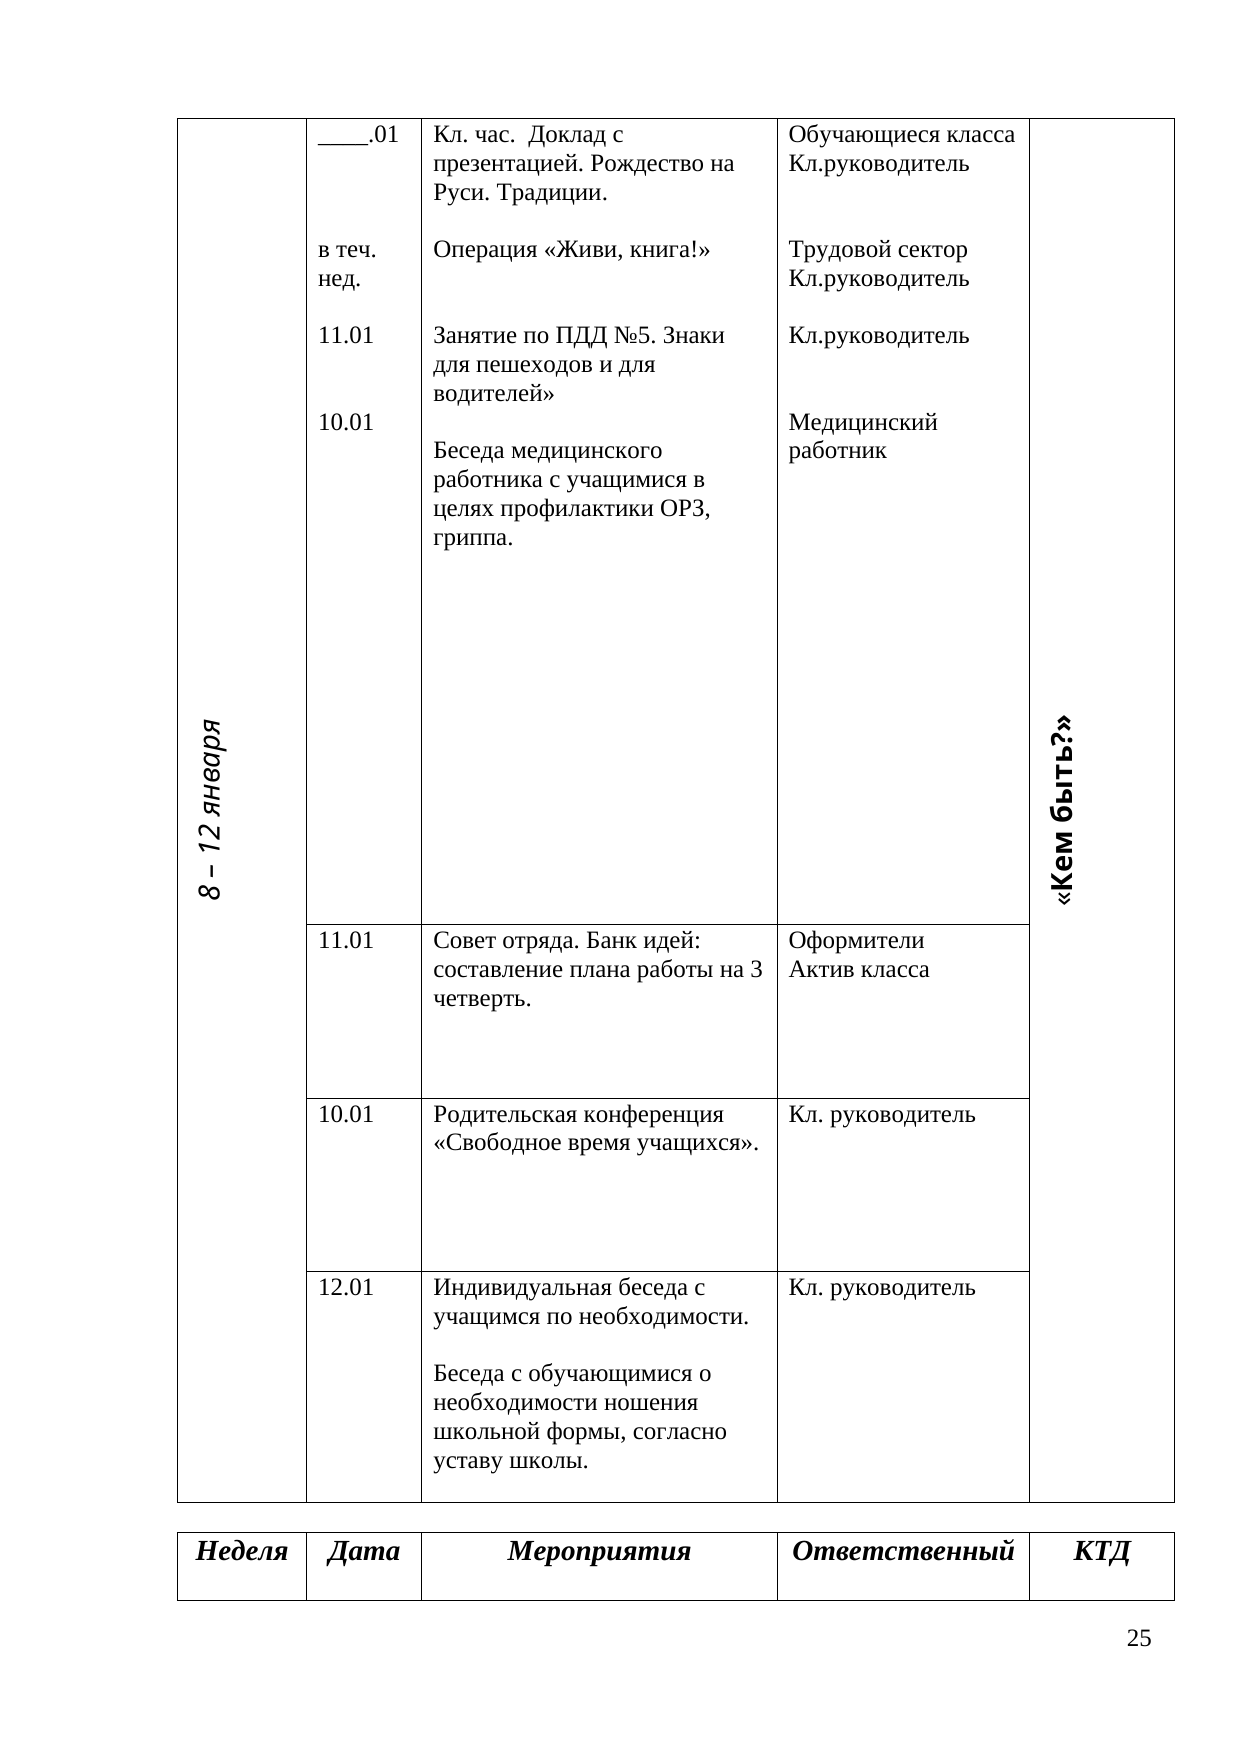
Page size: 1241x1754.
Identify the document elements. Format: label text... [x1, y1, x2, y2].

table_cell 12.01 [307, 1272, 421, 1502]
table_header КТД [1030, 1533, 1174, 1600]
table_cell Оформители Актив класса [778, 925, 1029, 1098]
table_cell Кл. час. Доклад с презентацией. Рождество на Руси. Традиции. Операция «Живи, книга!» Занятие по ПДД №5. Знаки для пешеходов и для водителей» Беседа медицинского работника с учащимися в целях профилактики ОРЗ, гриппа. [422, 119, 777, 924]
table_cell Кл. руководитель [778, 1099, 1029, 1271]
table_header Ответственный [778, 1533, 1029, 1600]
table_cell Обучающиеся класса Кл.руководитель Трудовой сектор Кл.руководитель Кл.руководитель Медицинский работник [778, 119, 1029, 924]
table_cell Кл. руководитель [778, 1272, 1029, 1502]
table_cell «Кем быть?» [1030, 119, 1174, 1502]
table_cell Индивидуальная беседа с учащимся по необходимости. Беседа с обучающимися о необходимости ношения школьной формы, согласно уставу школы. [422, 1272, 777, 1502]
table_cell ____.01 в теч. нед. 11.01 10.01 [307, 119, 421, 924]
table_header Неделя [178, 1533, 306, 1600]
table_header Дата [307, 1533, 421, 1600]
table_header Мероприятия [422, 1533, 777, 1600]
table_cell 10.01 [307, 1099, 421, 1271]
table_cell Родительская конференция «Свободное время учащихся». [422, 1099, 777, 1271]
table_cell Совет отряда. Банк идей: составление плана работы на 3 четверть. [422, 925, 777, 1098]
table_cell 11.01 [307, 925, 421, 1098]
table_cell 8 – 12 января [178, 119, 306, 1502]
